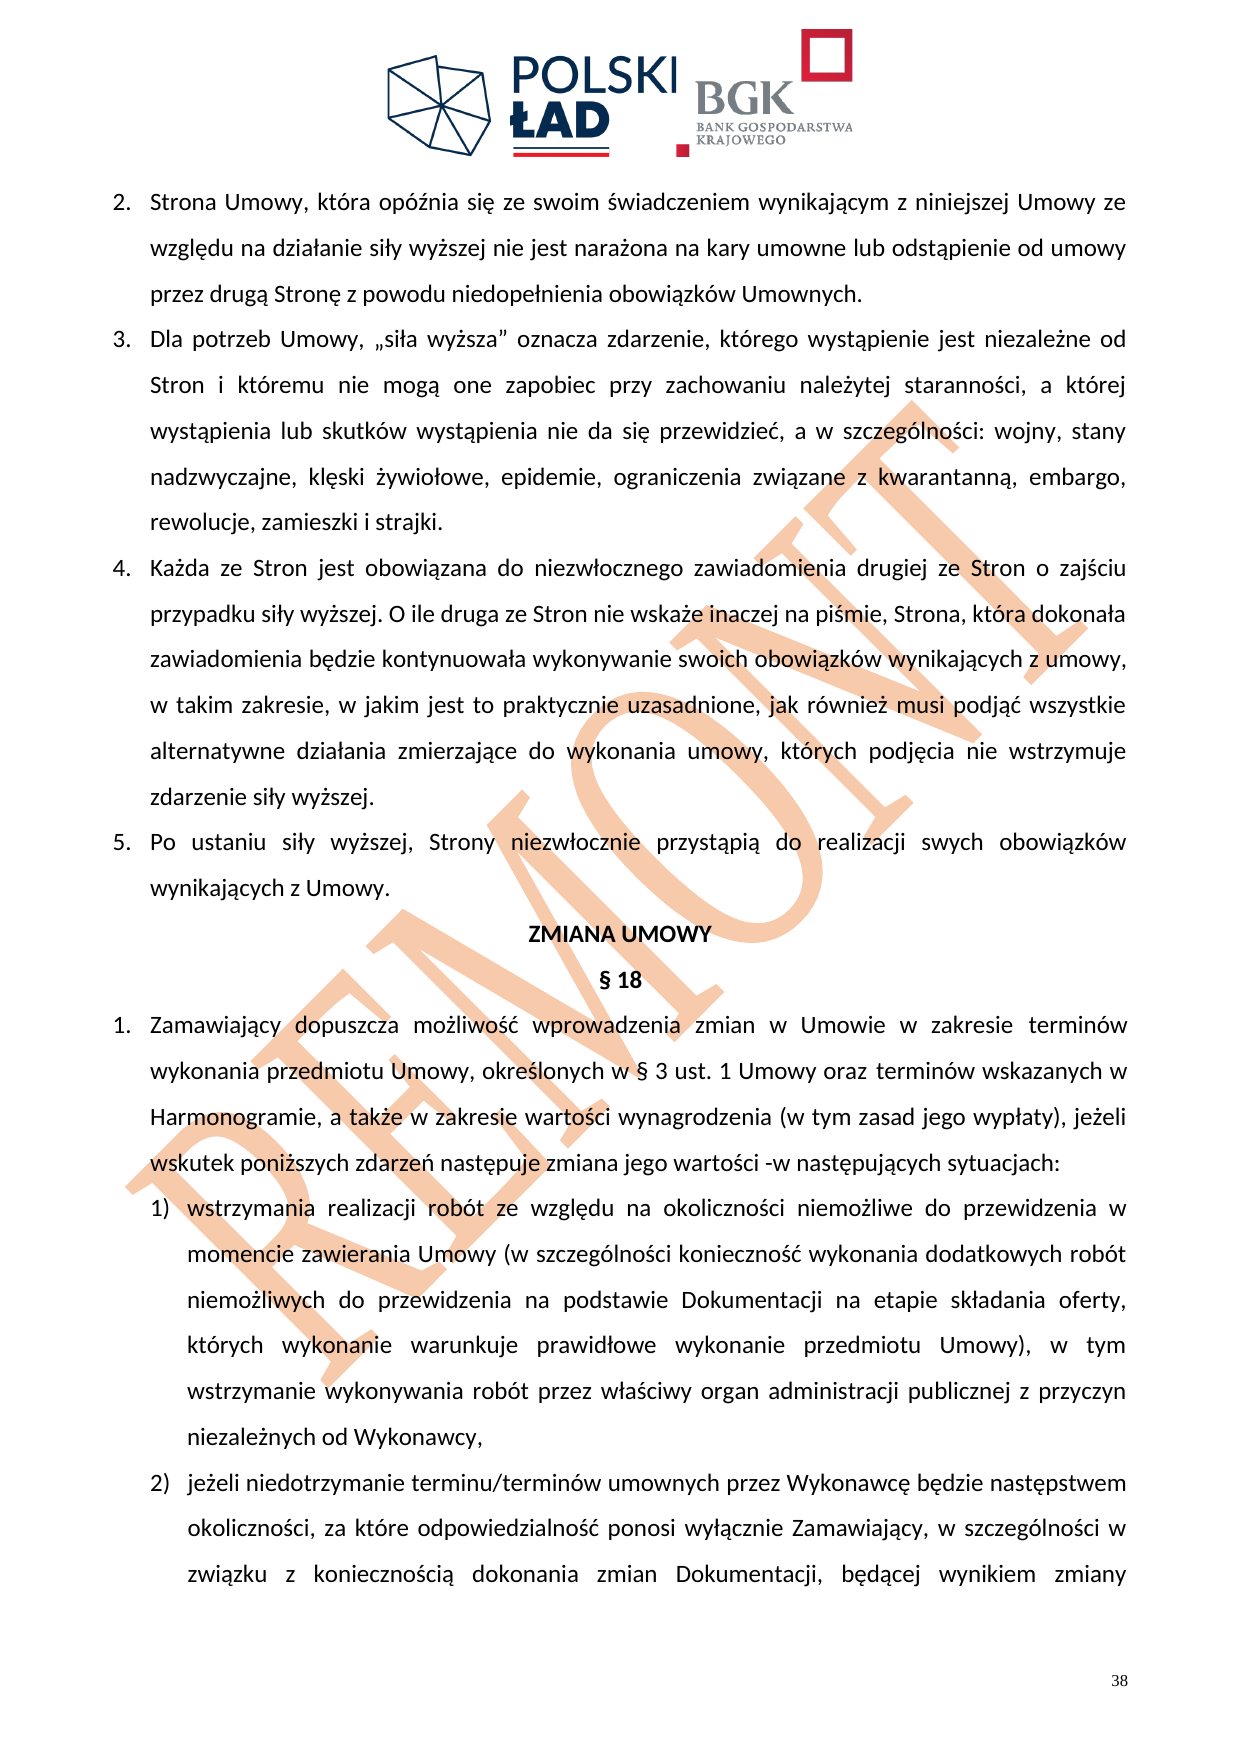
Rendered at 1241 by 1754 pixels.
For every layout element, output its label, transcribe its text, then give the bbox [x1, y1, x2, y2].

list Po ustaniu siły wyższej, Strony niezwłocznie przystąpią do realizacji swych obowiązków wynikających z Umowy. [112, 827, 1128, 903]
picture [387, 29, 853, 157]
text § 18 [112, 964, 1128, 994]
list Dla potrzeb Umowy, „siła wyższa” oznacza zdarzenie, którego wystąpienie jest niezależne od Stron i któremu nie mogą one zapobiec przy zachowaniu należytej staranności, a której wystąpienia lub skutków wystąpienia nie da się przewidzieć, a w szczególności: wojny, stany nadzwyczajne, klęski żywiołowe, epidemie, ograniczenia związane z kwarantanną, embargo, rewolucje, zamieszki i strajki. [112, 323, 1128, 537]
list Zamawiający dopuszcza możliwość wprowadzenia zmian w Umowie w zakresie terminów wykonania przedmiotu Umowy, określonych w § 3 ust. 1 Umowy oraz terminów wskazanych w Harmonogramie, a także w zakresie wartości wynagrodzenia (w tym zasad jego wypłaty), jeżeli wskutek poniższych zdarzeń następuje zmiana jego wartości -w następujących sytuacjach: [112, 1009, 1128, 1177]
list wstrzymania realizacji robót ze względu na okoliczności niemożliwe do przewidzenia w momencie zawierania Umowy (w szczególności konieczność wykonania dodatkowych robót niemożliwych do przewidzenia na podstawie Dokumentacji na etapie składania oferty, których wykonanie warunkuje prawidłowe wykonanie przedmiotu Umowy), w tym wstrzymanie wykonywania robót przez właściwy organ administracji publicznej z przyczyn niezależnych od Wykonawcy, [150, 1192, 1128, 1452]
list Strona Umowy, która opóźnia się ze swoim świadczeniem wynikającym z niniejszej Umowy ze względu na działanie siły wyższej nie jest narażona na kary umowne lub odstąpienie od umowy przez drugą Stronę z powodu niedopełnienia obowiązków Umownych. [112, 186, 1128, 308]
list Każda ze Stron jest obowiązana do niezwłocznego zawiadomienia drugiej ze Stron o zajściu przypadku siły wyższej. O ile druga ze Stron nie wskaże inaczej na piśmie, Strona, która dokonała zawiadomienia będzie kontynuowała wykonywanie swoich obowiązków wynikających z umowy, w takim zakresie, w jakim jest to praktycznie uzasadnione, jak również musi podjąć wszystkie alternatywne działania zmierzające do wykonania umowy, których podjęcia nie wstrzymuje zdarzenie siły wyższej. [112, 552, 1128, 811]
text ZMIANA UMOWY [112, 918, 1128, 948]
